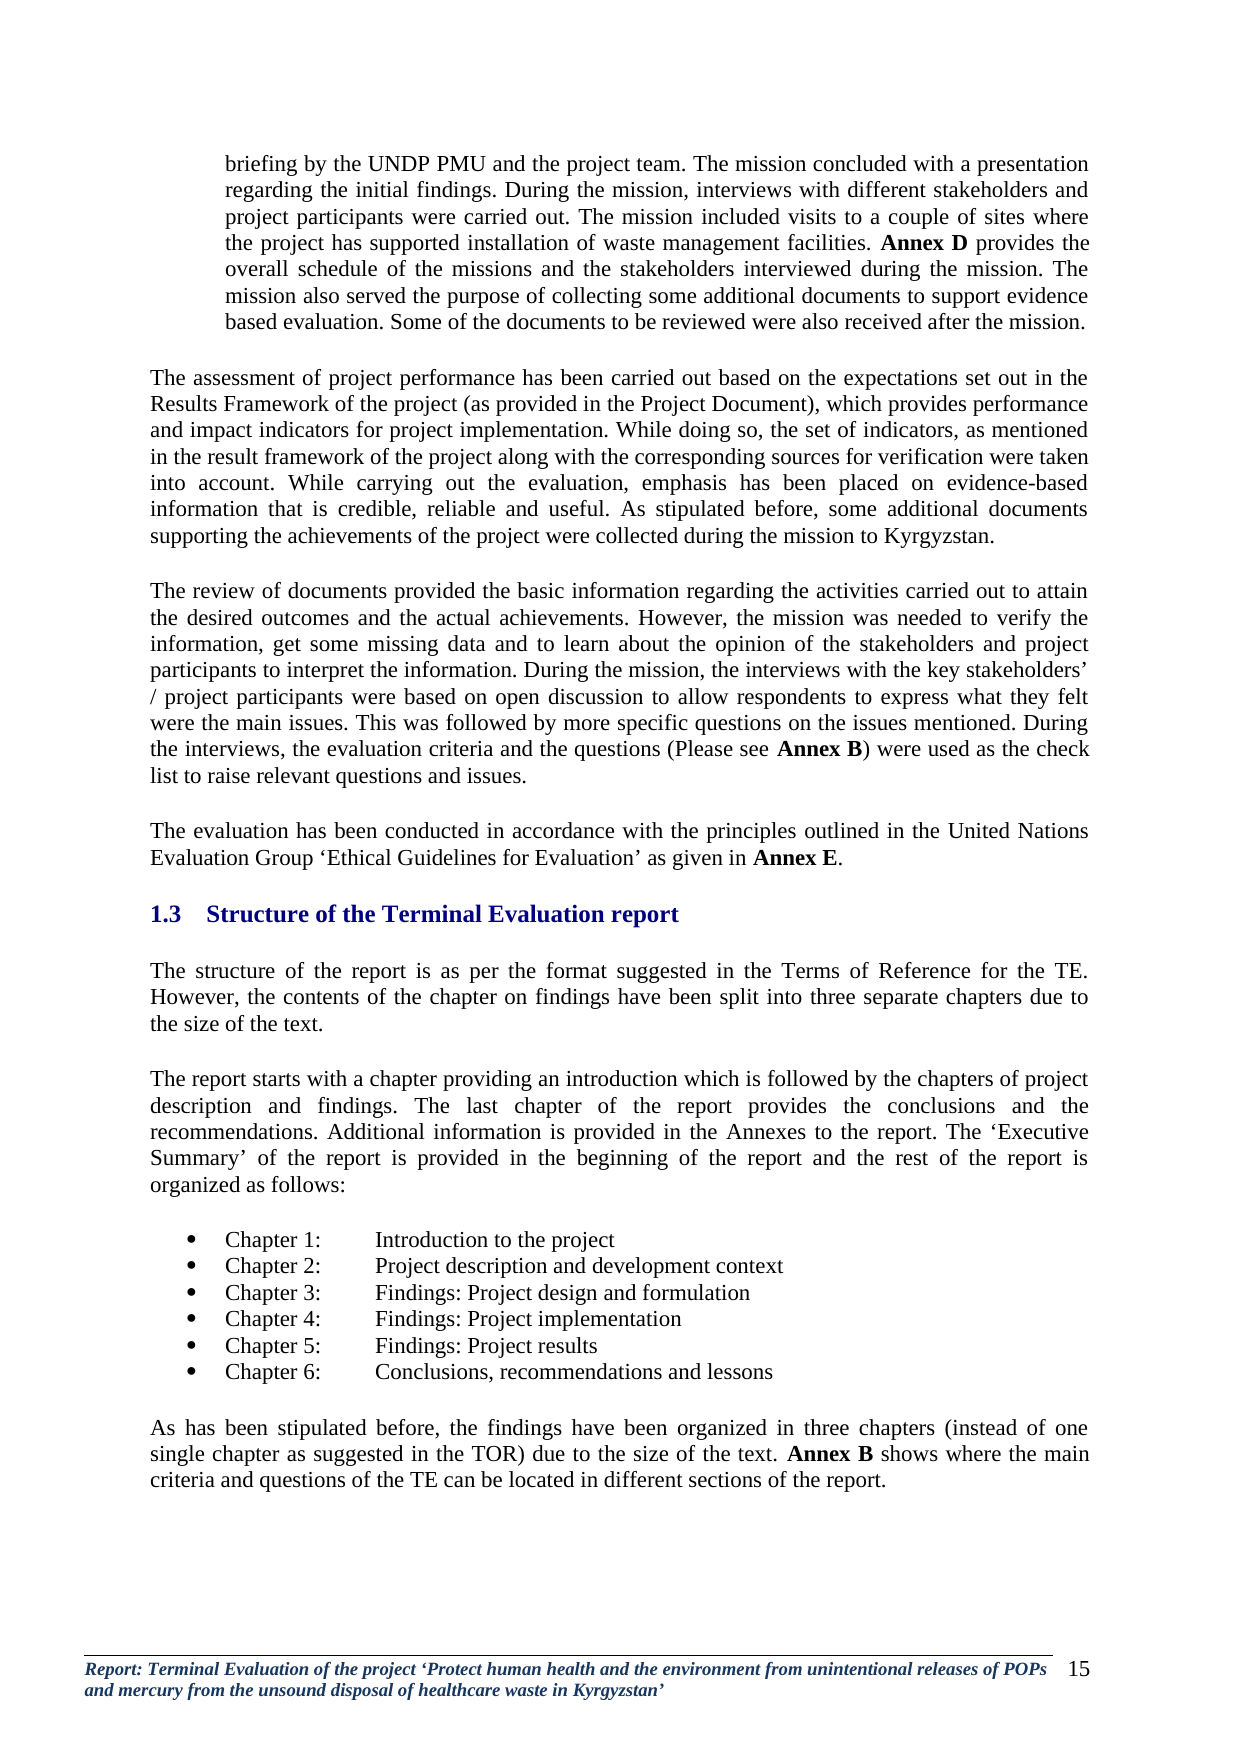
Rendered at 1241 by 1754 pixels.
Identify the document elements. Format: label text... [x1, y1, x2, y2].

list Chapter 4: Findings: Project implementation [187, 1305, 1090, 1332]
list Chapter 2: Project description and development context [187, 1253, 1090, 1279]
list Chapter 3: Findings: Project design and formulation [187, 1279, 1090, 1305]
list Chapter 1: Introduction to the project [187, 1226, 1090, 1253]
text The assessment of project performance has been carried out based on the expectations set out in the Results Framework of the project (as provided in the Project Document), which provides performance and impact indicators for project implementation. While doing so, the set of indicators, as mentioned in the result framework of the project along with the corresponding sources for verification were taken into account. While carrying out the evaluation, emphasis has been placed on evidence-based information that is credible, reliable and useful. As stipulated before, some additional documents supporting the achievements of the project were collected during the mission to Kyrgyzstan. [150, 364, 1090, 548]
list Chapter 6: Conclusions, recommendations and lessons [187, 1358, 1090, 1384]
subtitle Structure of the Terminal Evaluation report [150, 899, 1090, 928]
text The review of documents provided the basic information regarding the activities carried out to attain the desired outcomes and the actual achievements. However, the mission was needed to verify the information, get some missing data and to learn about the opinion of the stakeholders and project participants to interpret the information. During the mission, the interviews with the key stakeholders’ / project participants were based on open discussion to allow respondents to express what they felt were the main issues. This was followed by more specific questions on the issues mentioned. During the interviews, the evaluation criteria and the questions (Please see Annex B) were used as the check list to raise relevant questions and issues. [150, 577, 1090, 788]
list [187, 150, 1090, 334]
text The evaluation has been conducted in accordance with the principles outlined in the United Nations Evaluation Group ‘Ethical Guidelines for Evaluation’ as given in Annex E. [150, 817, 1090, 870]
text The structure of the report is as per the format suggested in the Terms of Reference for the TE. However, the contents of the chapter on findings have been split into three separate chapters due to the size of the text. [150, 957, 1090, 1036]
text As has been stipulated before, the findings have been organized in three chapters (instead of one single chapter as suggested in the TOR) due to the size of the text. Annex B shows where the main criteria and questions of the TE can be located in different sections of the report. [150, 1413, 1090, 1493]
text The report starts with a chapter providing an introduction which is followed by the chapters of project description and findings. The last chapter of the report provides the conclusions and the recommendations. Additional information is provided in the Annexes to the report. The ‘Executive Summary’ of the report is provided in the beginning of the report and the rest of the report is organized as follows: [150, 1065, 1090, 1197]
list Chapter 5: Findings: Project results [187, 1332, 1090, 1358]
